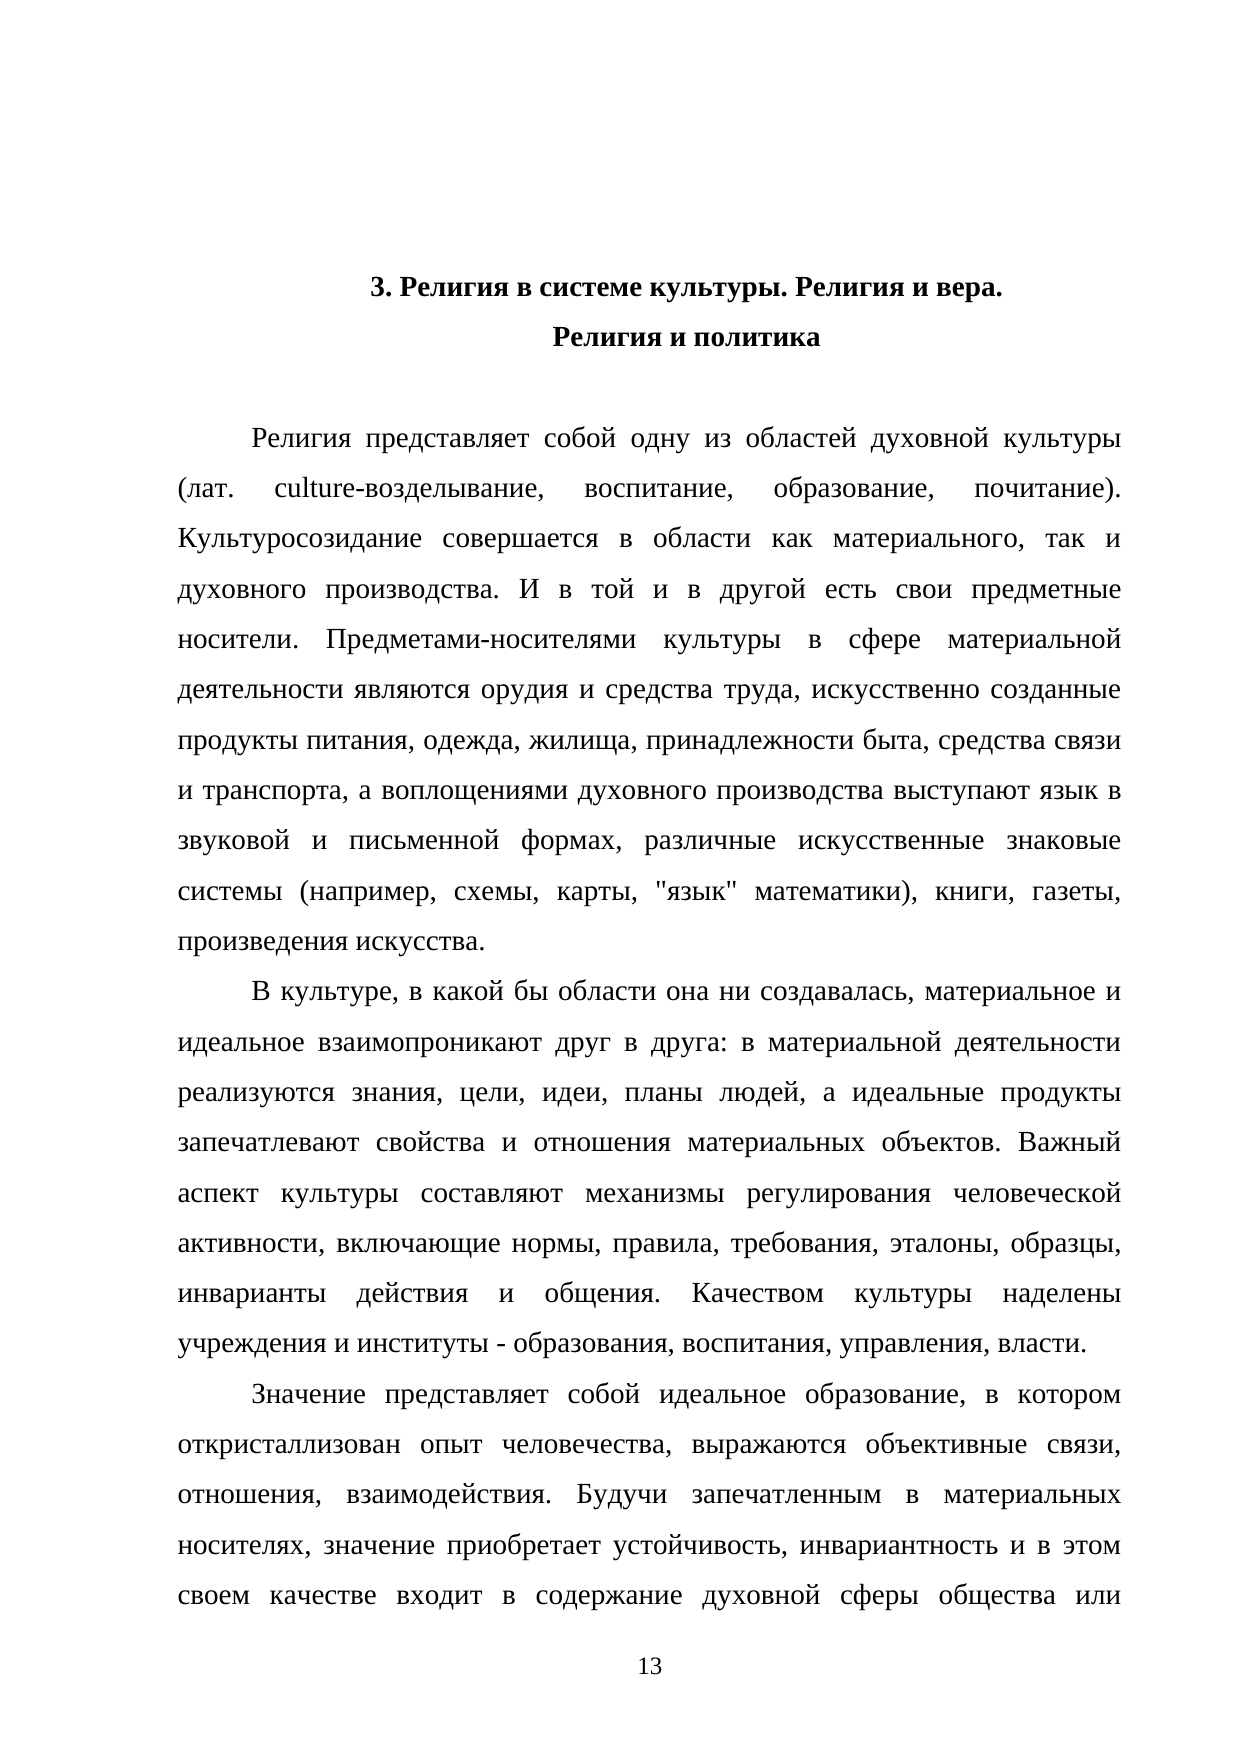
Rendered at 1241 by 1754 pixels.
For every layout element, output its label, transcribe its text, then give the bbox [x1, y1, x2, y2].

text 3. Религия в системе культуры. Религия и вера. [177, 269, 1122, 303]
text Религия и политика [177, 319, 1122, 353]
text В культуре, в какой бы области она ни создавалась, материальное и идеальное взаимопроникают друг в друга: в материальной деятельности реализуются знания, цели, идеи, планы людей, а идеальные продукты запечатлевают свойства и отношения материальных объектов. Важный аспект культуры составляют механизмы регулирования человеческой активности, включающие нормы, правила, требования, эталоны, образцы, инварианты действия и общения. Качеством культуры наделены учреждения и институты - образования, воспитания, управления, власти. [177, 973, 1122, 1359]
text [177, 1376, 1122, 1611]
text Религия представляет собой одну из областей духовной культуры (лат. culture-возделывание, воспитание, образование, почитание). Культуросозидание совершается в области как материального, так и духовного производства. И в той и в другой есть свои предметные носители. Предметами-носителями культуры в сфере материальной деятельности являются орудия и средства труда, искусственно созданные продукты питания, одежда, жилища, принадлежности быта, средства связи и транспорта, а воплощениями духовного производства выступают язык в звуковой и письменной формах, различные искусственные знаковые системы (например, схемы, карты, "язык" математики), книги, газеты, произведения искусства. [177, 420, 1122, 957]
